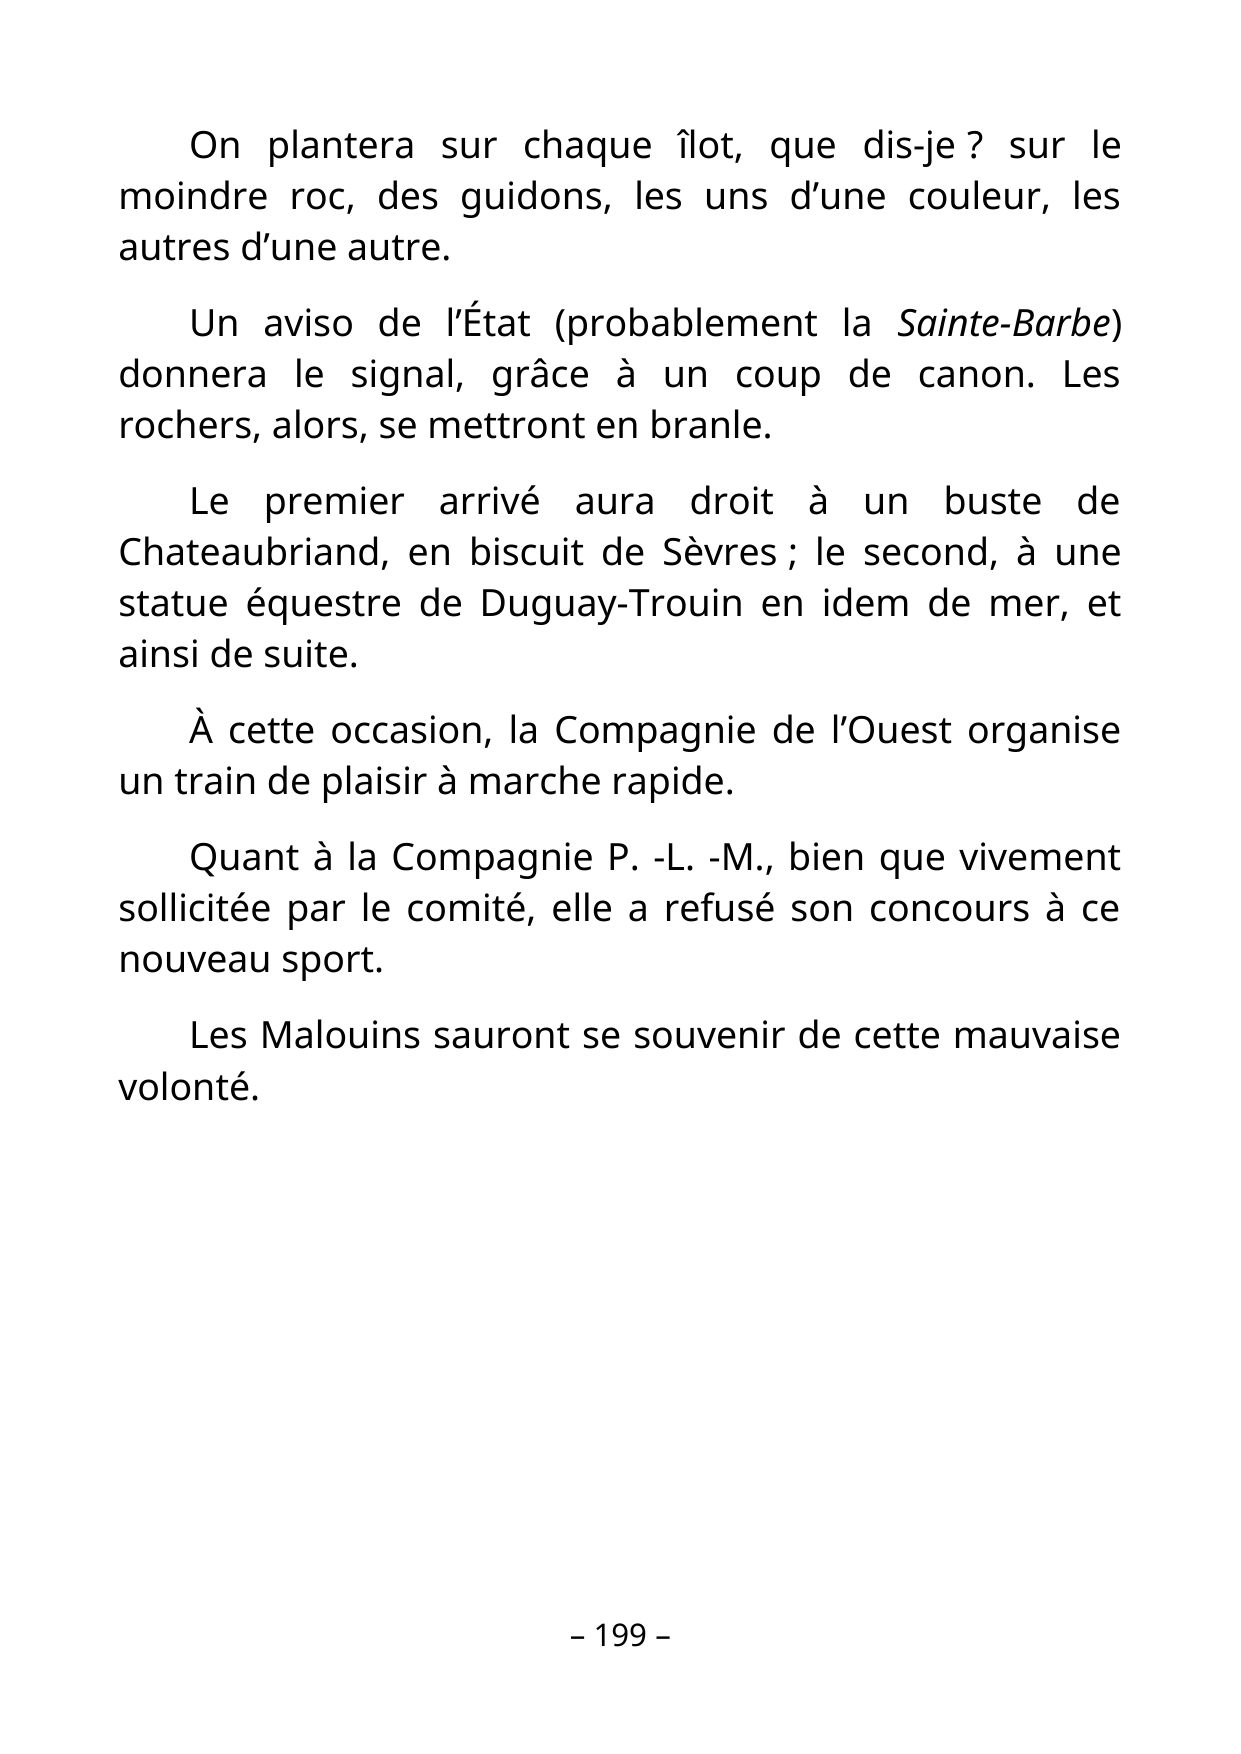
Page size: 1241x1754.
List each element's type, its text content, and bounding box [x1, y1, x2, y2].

text Le premier arrivé aura droit à un buste de Chateaubriand, en biscuit de Sèvres ; le second, à une statue équestre de Duguay-Trouin en idem de mer, et ainsi de suite. [118, 474, 1122, 678]
text Les Malouins sauront se souvenir de cette mauvaise volonté. [118, 1009, 1122, 1111]
text Un aviso de l’État (probablement la Sainte-Barbe) donnera le signal, grâce à un coup de canon. Les rochers, alors, se mettront en branle. [118, 296, 1122, 449]
text On plantera sur chaque îlot, que dis-je ? sur le moindre roc, des guidons, les uns d’une couleur, les autres d’une autre. [118, 118, 1122, 271]
text Quant à la Compagnie P. -L. -M., bien que vivement sollicitée par le comité, elle a refusé son concours à ce nouveau sport. [118, 831, 1122, 984]
text À cette occasion, la Compagnie de l’Ouest organise un train de plaisir à marche rapide. [118, 703, 1122, 806]
